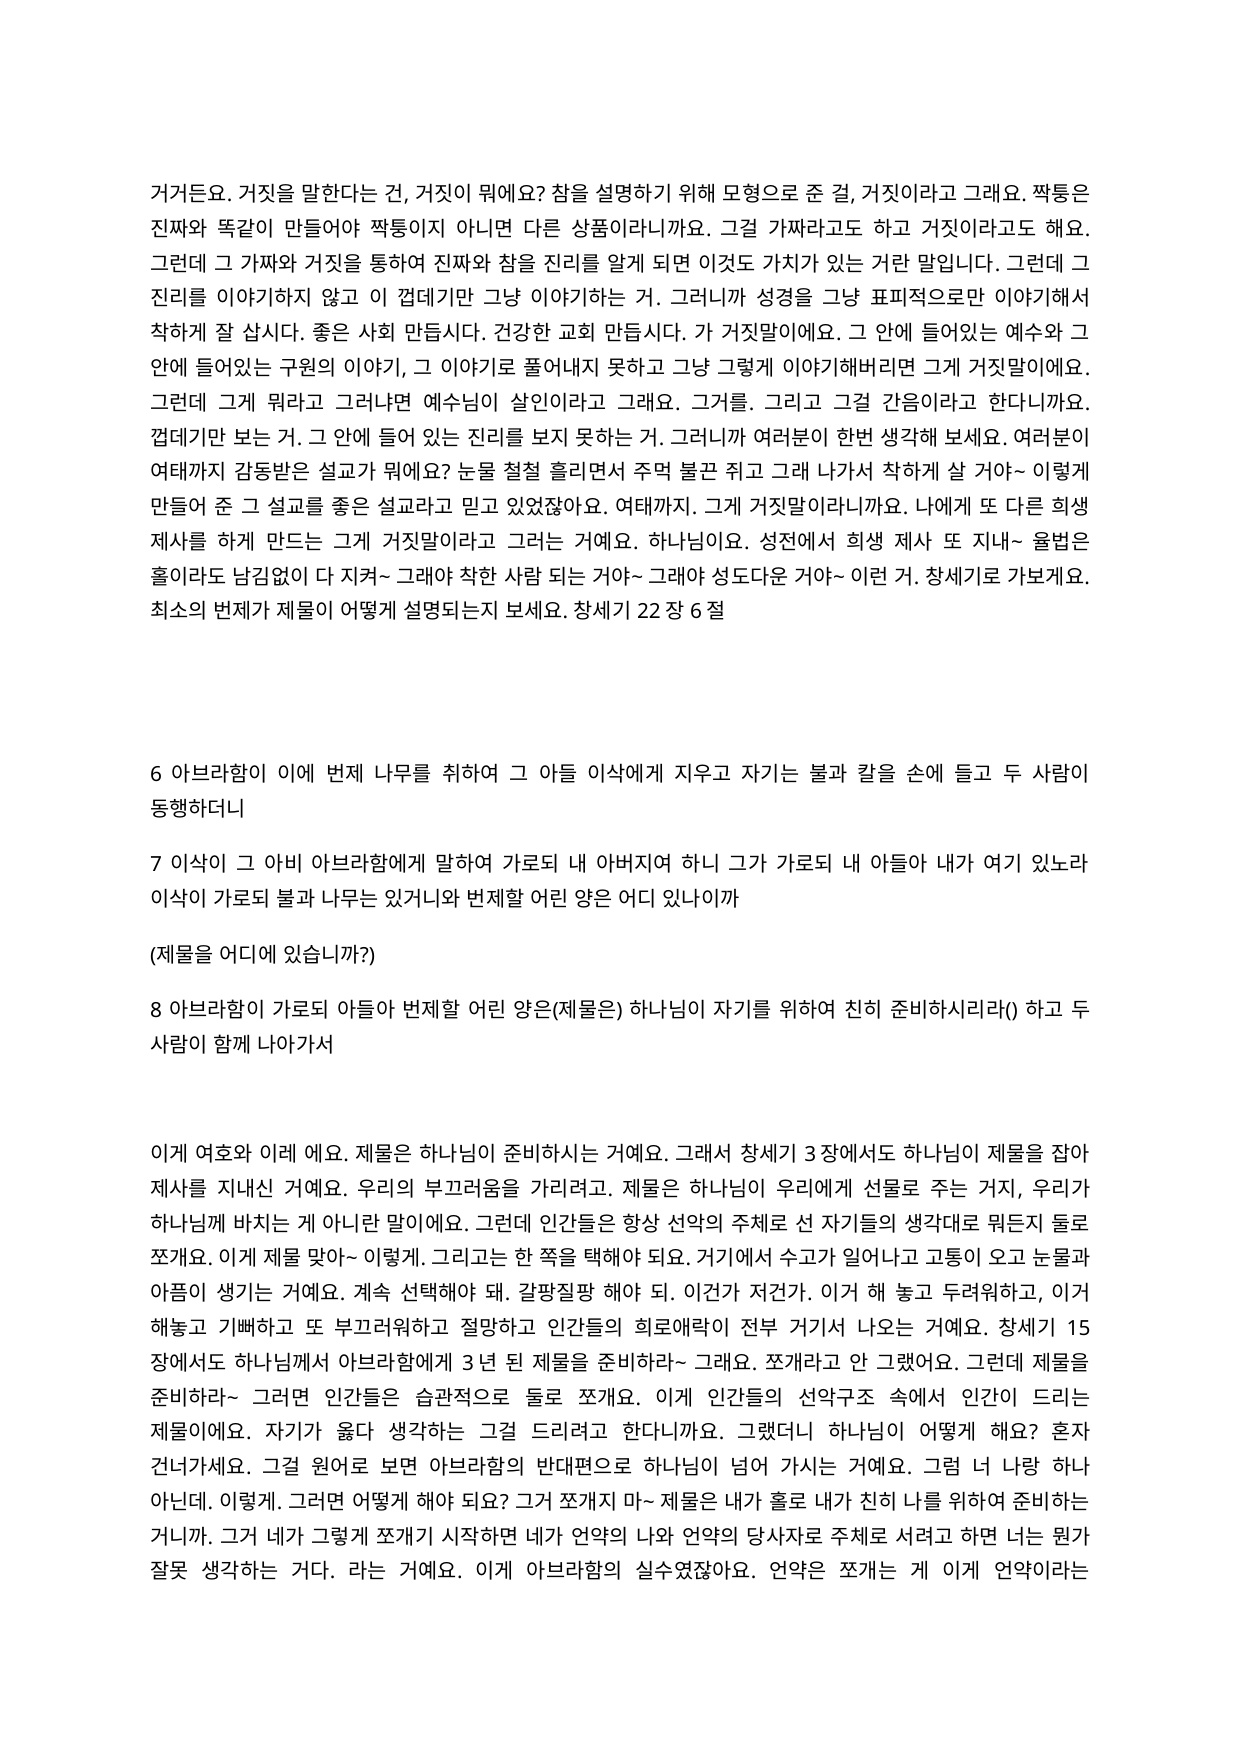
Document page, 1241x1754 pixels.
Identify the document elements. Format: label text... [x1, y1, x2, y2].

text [150, 1137, 1090, 1585]
text 7 이삭이 그 아비 아브라함에게 말하여 가로되 내 아버지여 하니 그가 가로되 내 아들아 내가 여기 있노라 이삭이 가로되 불과 나무는 있거니와 번제할 어린 양은 어디 있나이까 [150, 847, 1090, 912]
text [150, 177, 1090, 625]
text 6 아브라함이 이에 번제 나무를 취하여 그 아들 이삭에게 지우고 자기는 불과 칼을 손에 들고 두 사람이 동행하더니 [150, 757, 1090, 822]
text 8 아브라함이 가로되 아들아 번제할 어린 양은(제물은) 하나님이 자기를 위하여 친히 준비하시리라() 하고 두 사람이 함께 나아가서 [150, 993, 1090, 1058]
text (제물을 어디에 있습니까?) [150, 938, 1090, 968]
